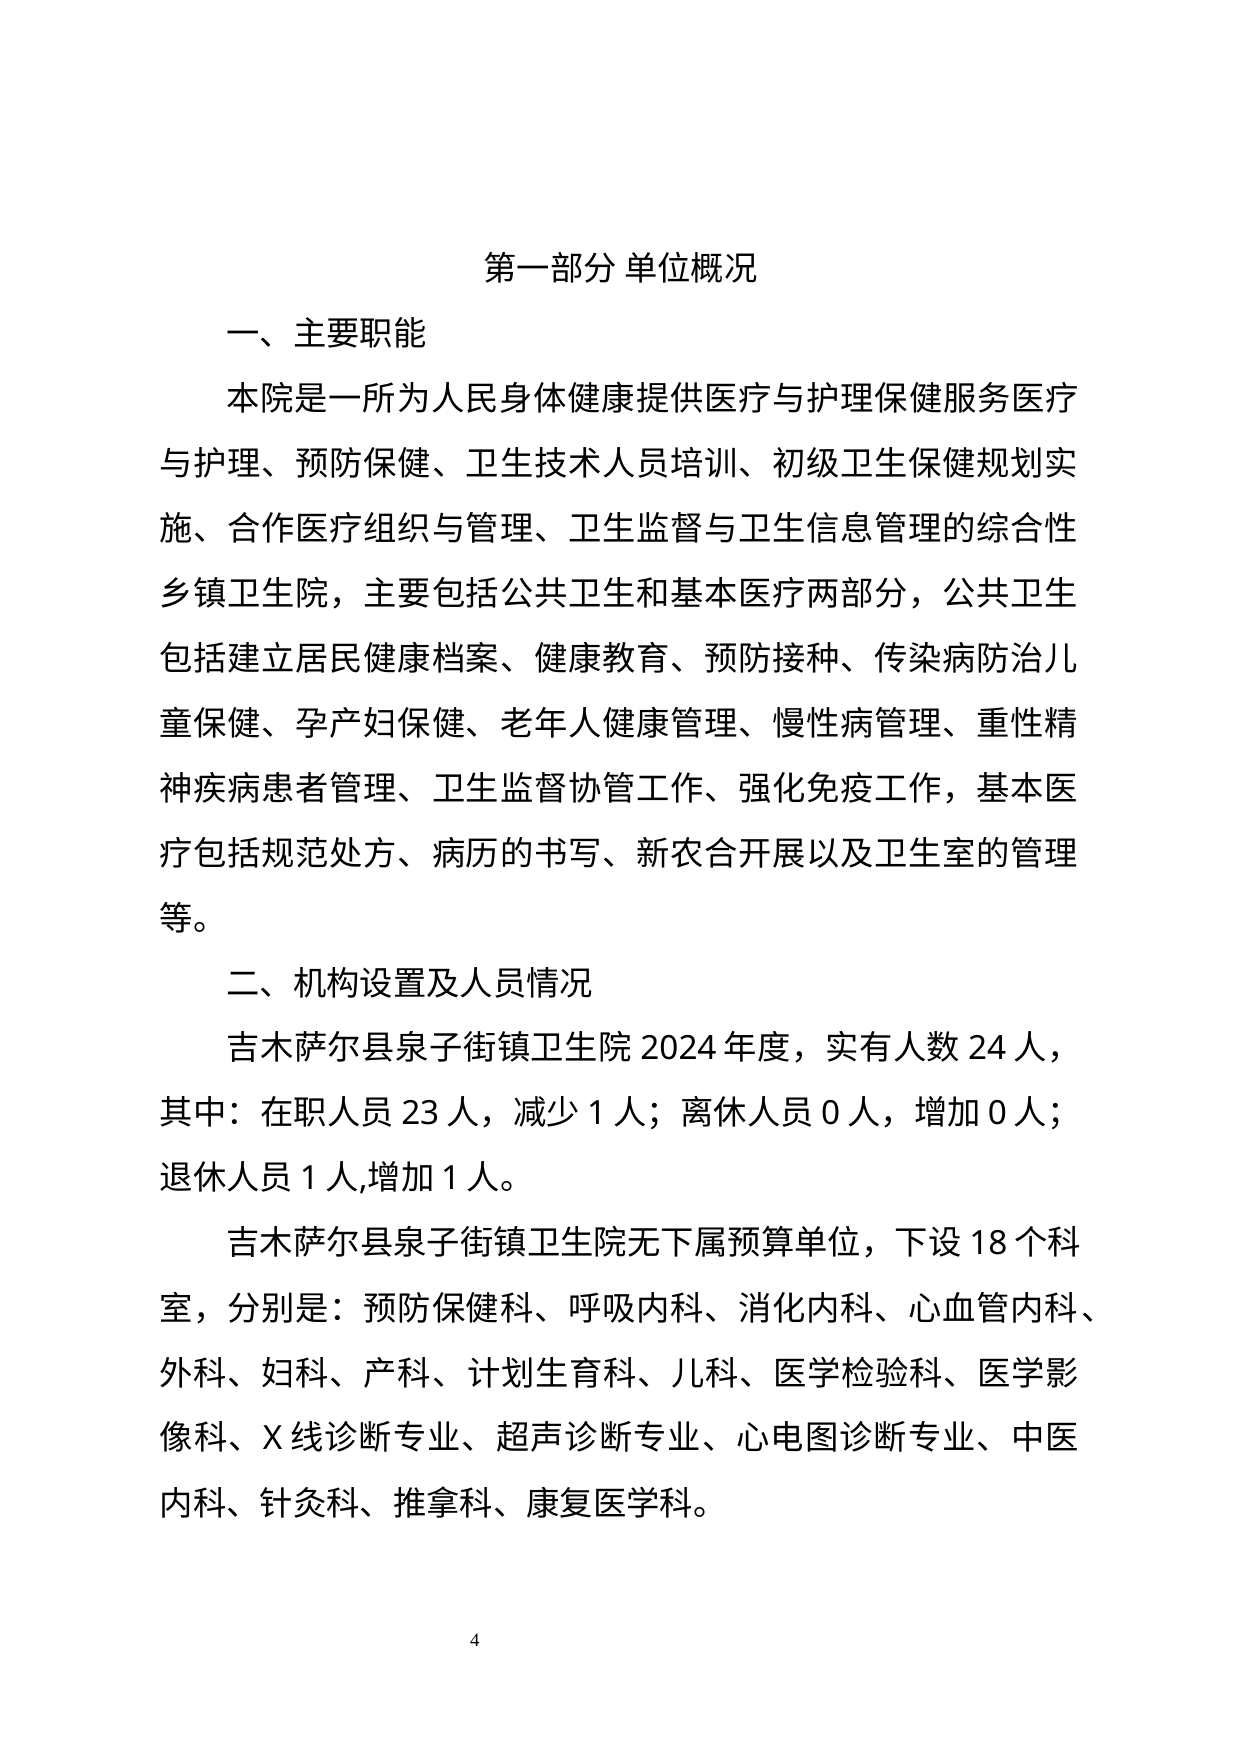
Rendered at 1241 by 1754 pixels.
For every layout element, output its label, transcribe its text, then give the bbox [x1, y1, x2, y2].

text 第一部分 单位概况 [159, 233, 1081, 298]
text 本院是一所为人民身体健康提供医疗与护理保健服务医疗与护理、预防保健、卫生技术人员培训、初级卫生保健规划实施、合作医疗组织与管理、卫生监督与卫生信息管理的综合性乡镇卫生院，主要包括公共卫生和基本医疗两部分，公共卫生包括建立居民健康档案、健康教育、预防接种、传染病防治儿童保健、孕产妇保健、老年人健康管理、慢性病管理、重性精神疾病患者管理、卫生监督协管工作、强化免疫工作，基本医疗包括规范处方、病历的书写、新农合开展以及卫生室的管理等。 [159, 363, 1081, 948]
text 吉木萨尔县泉子街镇卫生院无下属预算单位，下设18个科室，分别是：预防保健科、呼吸内科、消化内科、心血管内科、外科、妇科、产科、计划生育科、儿科、医学检验科、医学影像科、X线诊断专业、超声诊断专业、心电图诊断专业、中医内科、针灸科、推拿科、康复医学科。 [159, 1208, 1081, 1533]
text 一、主要职能 [159, 298, 1081, 363]
text 二、机构设置及人员情况 [159, 948, 1081, 1013]
text 吉木萨尔县泉子街镇卫生院2024年度，实有人数24人，其中：在职人员23人，减少1人；离休人员0人，增加0人；退休人员1人,增加1人。 [159, 1013, 1081, 1208]
